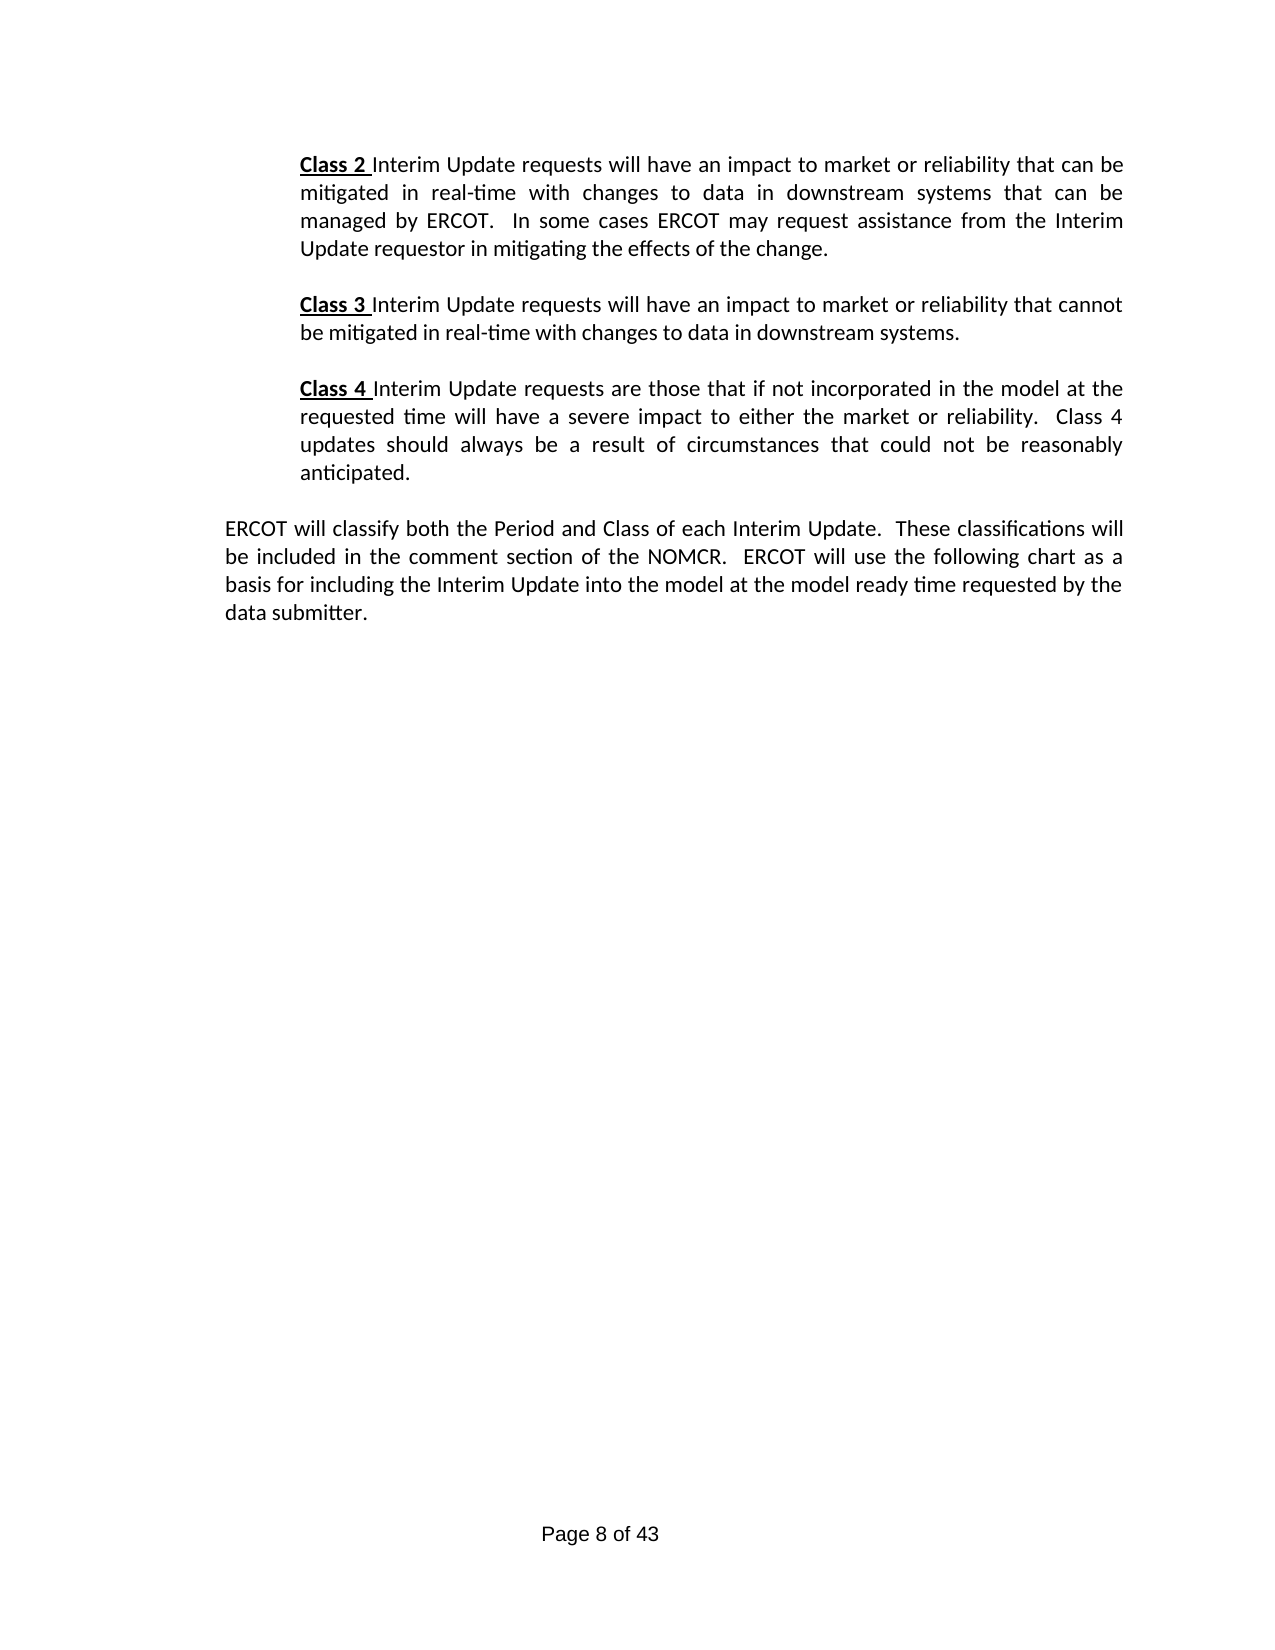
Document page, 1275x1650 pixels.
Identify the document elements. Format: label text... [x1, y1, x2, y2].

text Class 4 Interim Update requests are those that if not incorporated in the model at the requested time will have a severe impact to either the market or reliability. Class 4 updates should always be a result of circumstances that could not be reasonably anticipated. [300, 374, 1125, 486]
text Class 2 Interim Update requests will have an impact to market or reliability that can be mitigated in real-time with changes to data in downstream systems that can be managed by ERCOT. In some cases ERCOT may request assistance from the Interim Update requestor in mitigating the effects of the change. [300, 150, 1125, 262]
text ERCOT will classify both the Period and Class of each Interim Update. These classifications will be included in the comment section of the NOMCR. ERCOT will use the following chart as a basis for including the Interim Update into the model at the model ready time requested by the data submitter. [225, 514, 1125, 626]
text Class 3 Interim Update requests will have an impact to market or reliability that cannot be mitigated in real-time with changes to data in downstream systems. [300, 290, 1125, 346]
